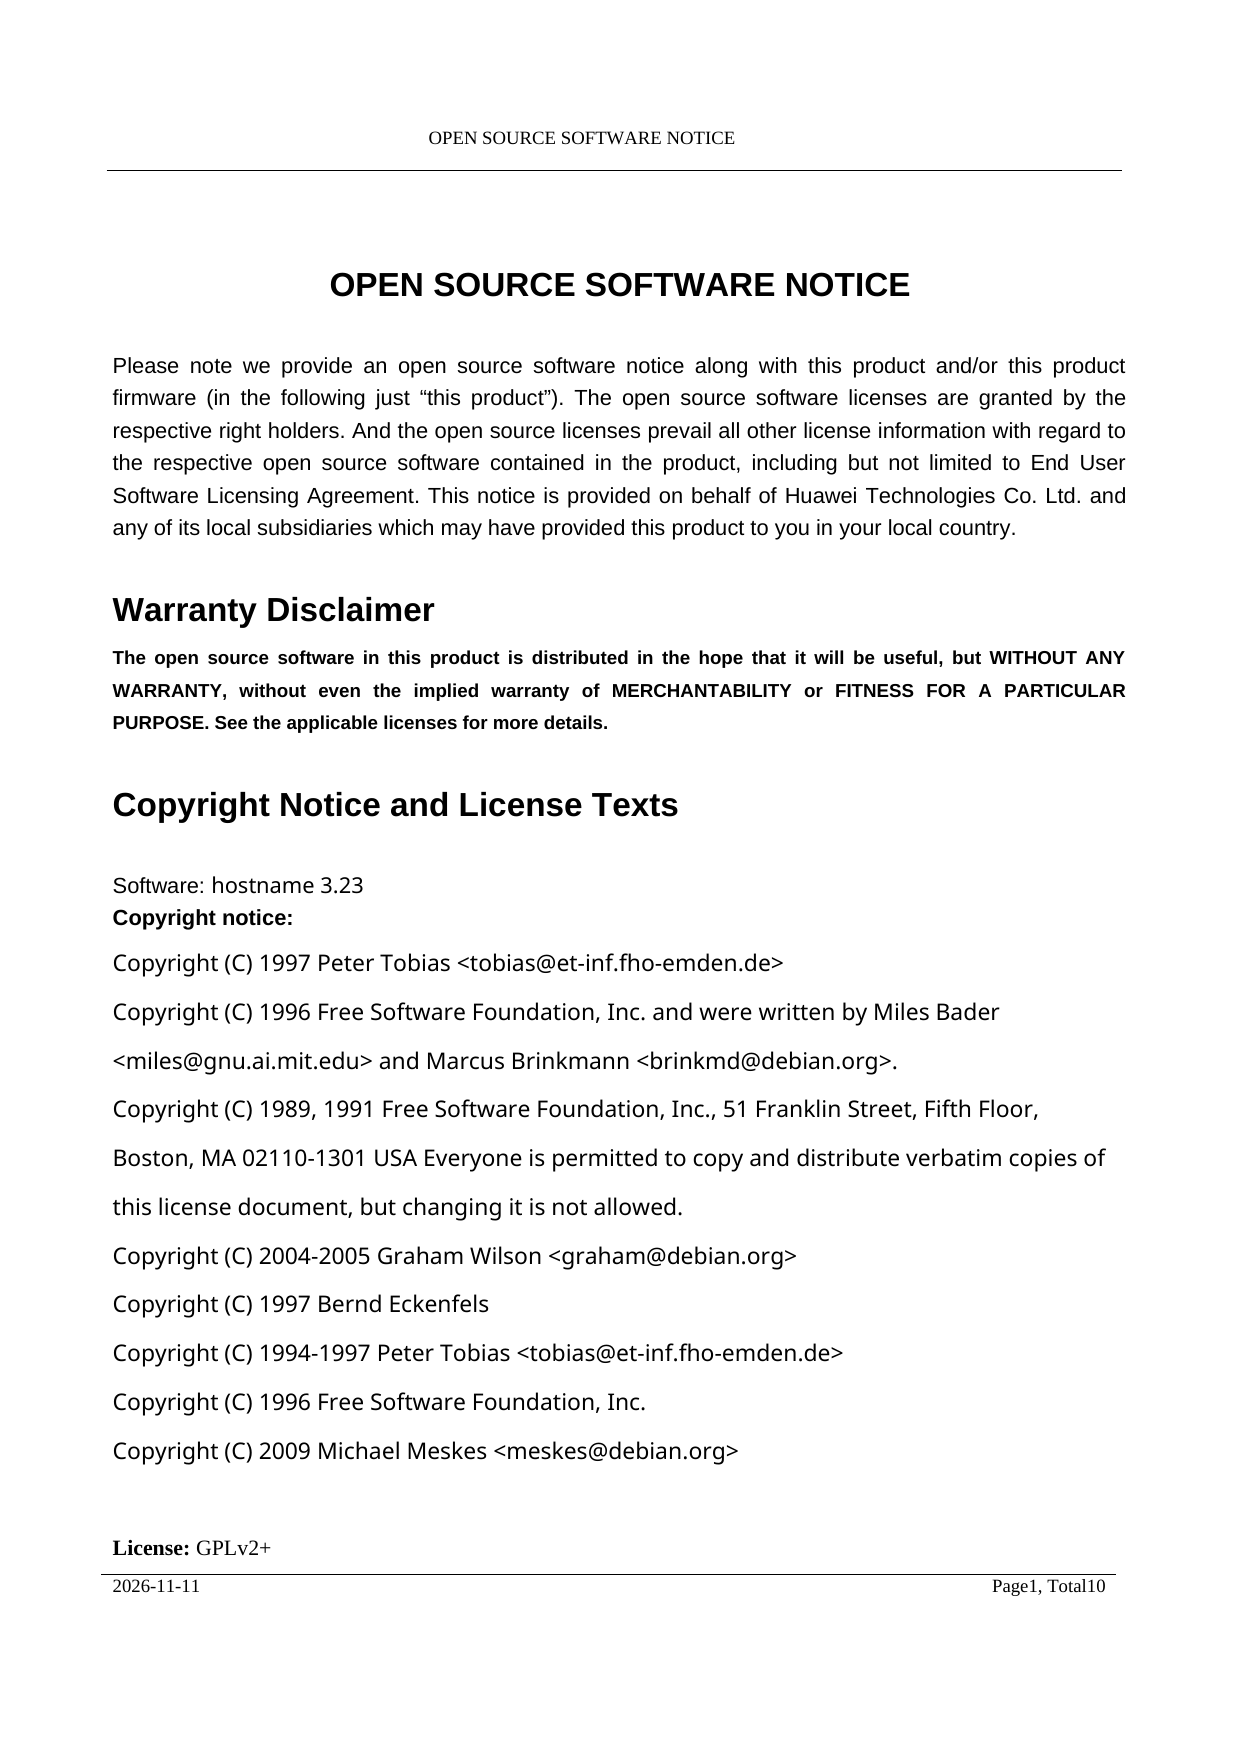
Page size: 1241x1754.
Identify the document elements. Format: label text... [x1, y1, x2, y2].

text License: GPLv2+ [112, 1532, 1128, 1564]
text Copyright Notice and License Texts [112, 771, 1128, 836]
text Copyright (C) 1997 Peter Tobias <tobias@et-inf.fho-emden.de> Copyright (C) 1996 Free Software Foundation, Inc. and were written by Miles Bader <miles@gnu.ai.mit.edu> and Marcus Brinkmann <brinkmd@debian.org>. Copyright (C) 1989, 1991 Free Software Foundation, Inc., 51 Franklin Street, Fifth Floor, Boston, MA 02110-1301 USA Everyone is permitted to copy and distribute verbatim copies of this license document, but changing it is not allowed. Copyright (C) 2004-2005 Graham Wilson <graham@debian.org> Copyright (C) 1997 Bernd Eckenfels Copyright (C) 1994-1997 Peter Tobias <tobias@et-inf.fho-emden.de> Copyright (C) 1996 Free Software Foundation, Inc. Copyright (C) 2009 Michael Meskes <meskes@debian.org> [112, 947, 1128, 1515]
text OPEN SOURCE SOFTWARE NOTICE [112, 251, 1128, 316]
text Software: hostname 3.23 [112, 869, 1128, 901]
text The open source software in this product is distributed in the hope that it will be useful, but WITHOUT ANY WARRANTY, without even the implied warranty of MERCHANTABILITY or FITNESS FOR A PARTICULAR PURPOSE. See the applicable licenses for more details. [112, 641, 1128, 739]
text Copyright notice: [112, 901, 1128, 934]
text Warranty Disclaimer [112, 576, 1128, 641]
text Please note we provide an open source software notice along with this product and/or this product firmware (in the following just “this product”). The open source software licenses are granted by the respective right holders. And the open source licenses prevail all other license information with regard to the respective open source software contained in the product, including but not limited to End User Software Licensing Agreement. This notice is provided on behalf of Huawei Technologies Co. Ltd. and any of its local subsidiaries which may have provided this product to you in your local country. [112, 349, 1128, 544]
